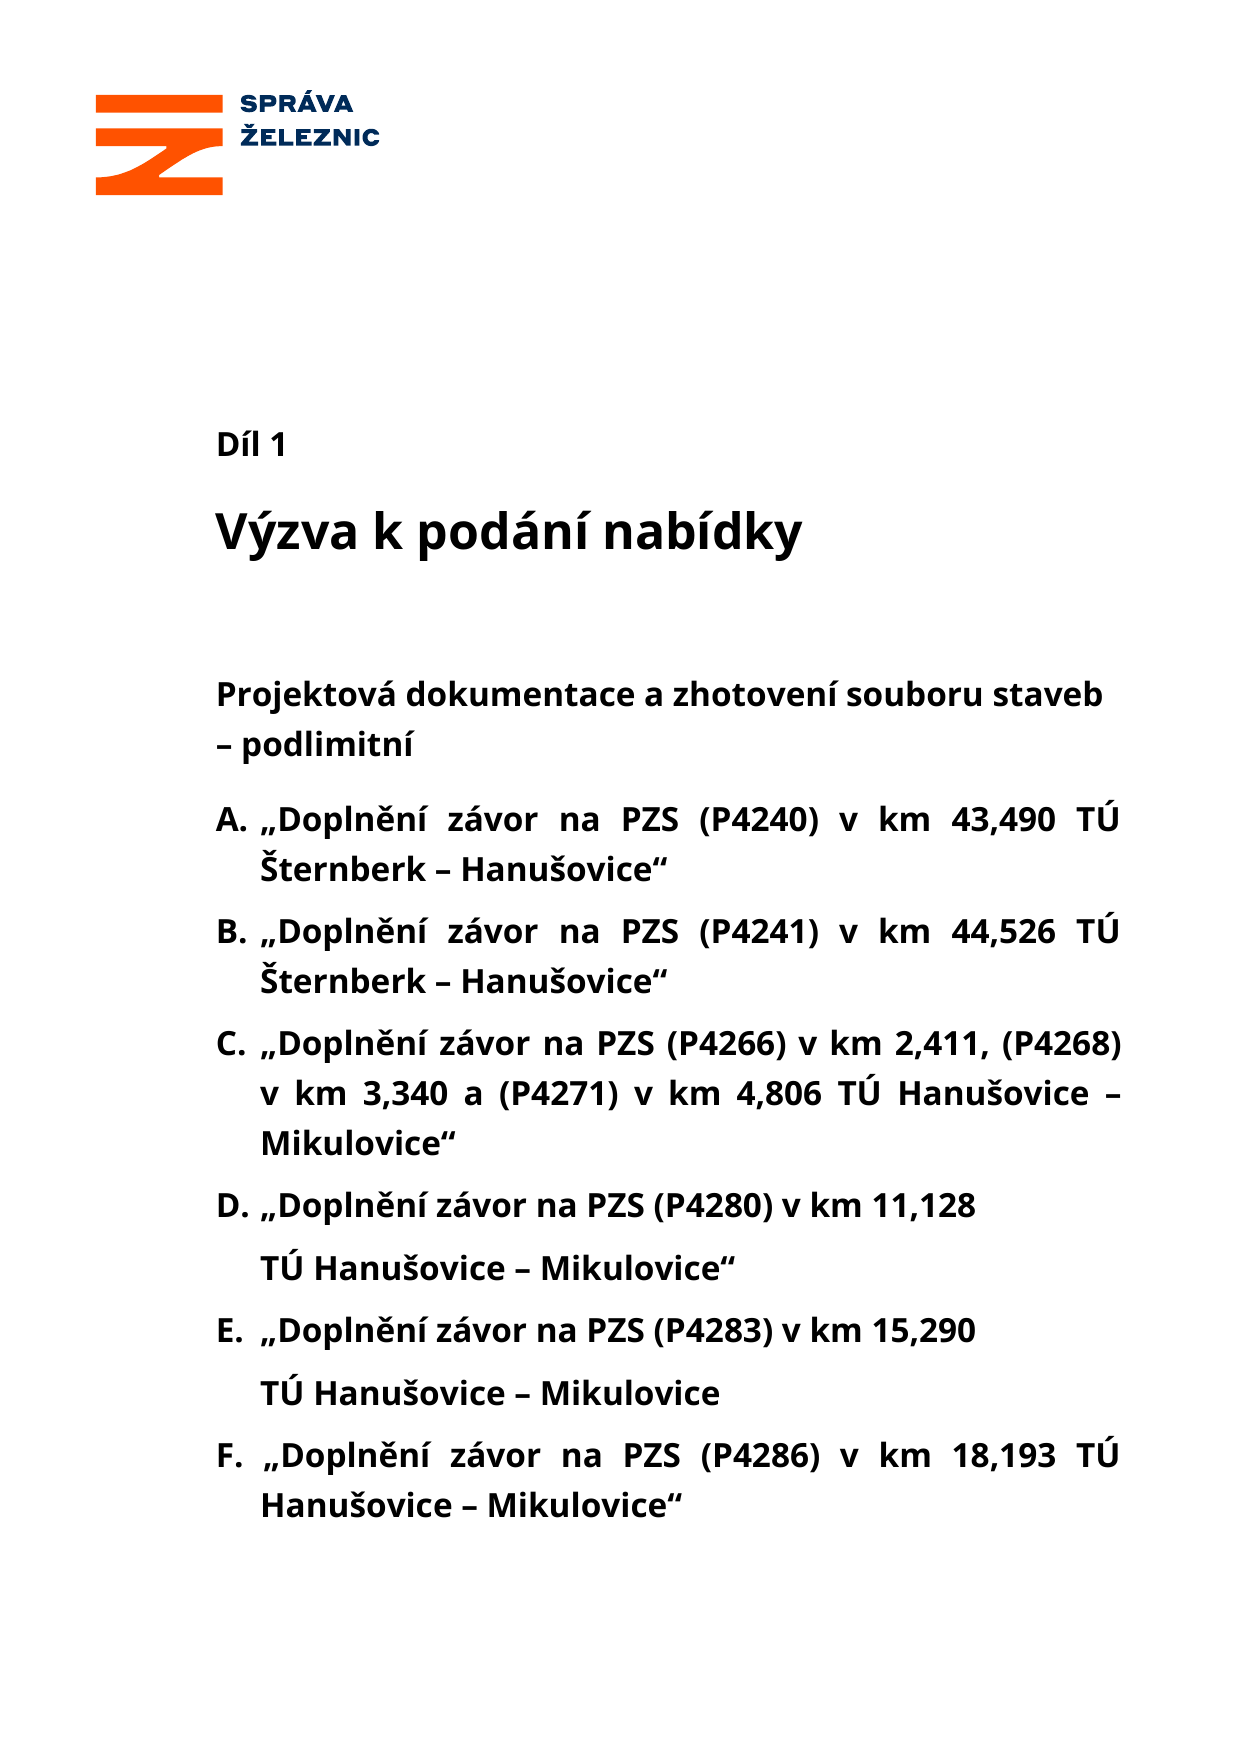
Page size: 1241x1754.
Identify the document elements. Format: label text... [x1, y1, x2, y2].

text Výzva k podání nabídky [216, 496, 1122, 564]
list „Doplnění závor na PZS (P4283) v km 15,290 [216, 1307, 1122, 1352]
list „Doplnění závor na PZS (P4266) v km 2,411, (P4268) v km 3,340 a (P4271) v km 4,806 TÚ Hanušovice – Mikulovice“ [216, 1020, 1122, 1165]
list „Doplnění závor na PZS (P4280) v km 11,128 [216, 1182, 1122, 1228]
text Díl 1 [216, 421, 1122, 466]
list TÚ Hanušovice – Mikulovice [260, 1369, 1122, 1415]
list „Doplnění závor na PZS (P4240) v km 43,490 TÚ Šternberk – Hanušovice“ [216, 795, 1122, 891]
list TÚ Hanušovice – Mikulovice“ [260, 1244, 1122, 1290]
text Projektová dokumentace a zhotovení souboru staveb – podlimitní [216, 671, 1122, 766]
list F. „Doplnění závor na PZS (P4286) v km 18,193 TÚ Hanušovice – Mikulovice“ [216, 1432, 1122, 1527]
list „Doplnění závor na PZS (P4241) v km 44,526 TÚ Šternberk – Hanušovice“ [216, 908, 1122, 1003]
